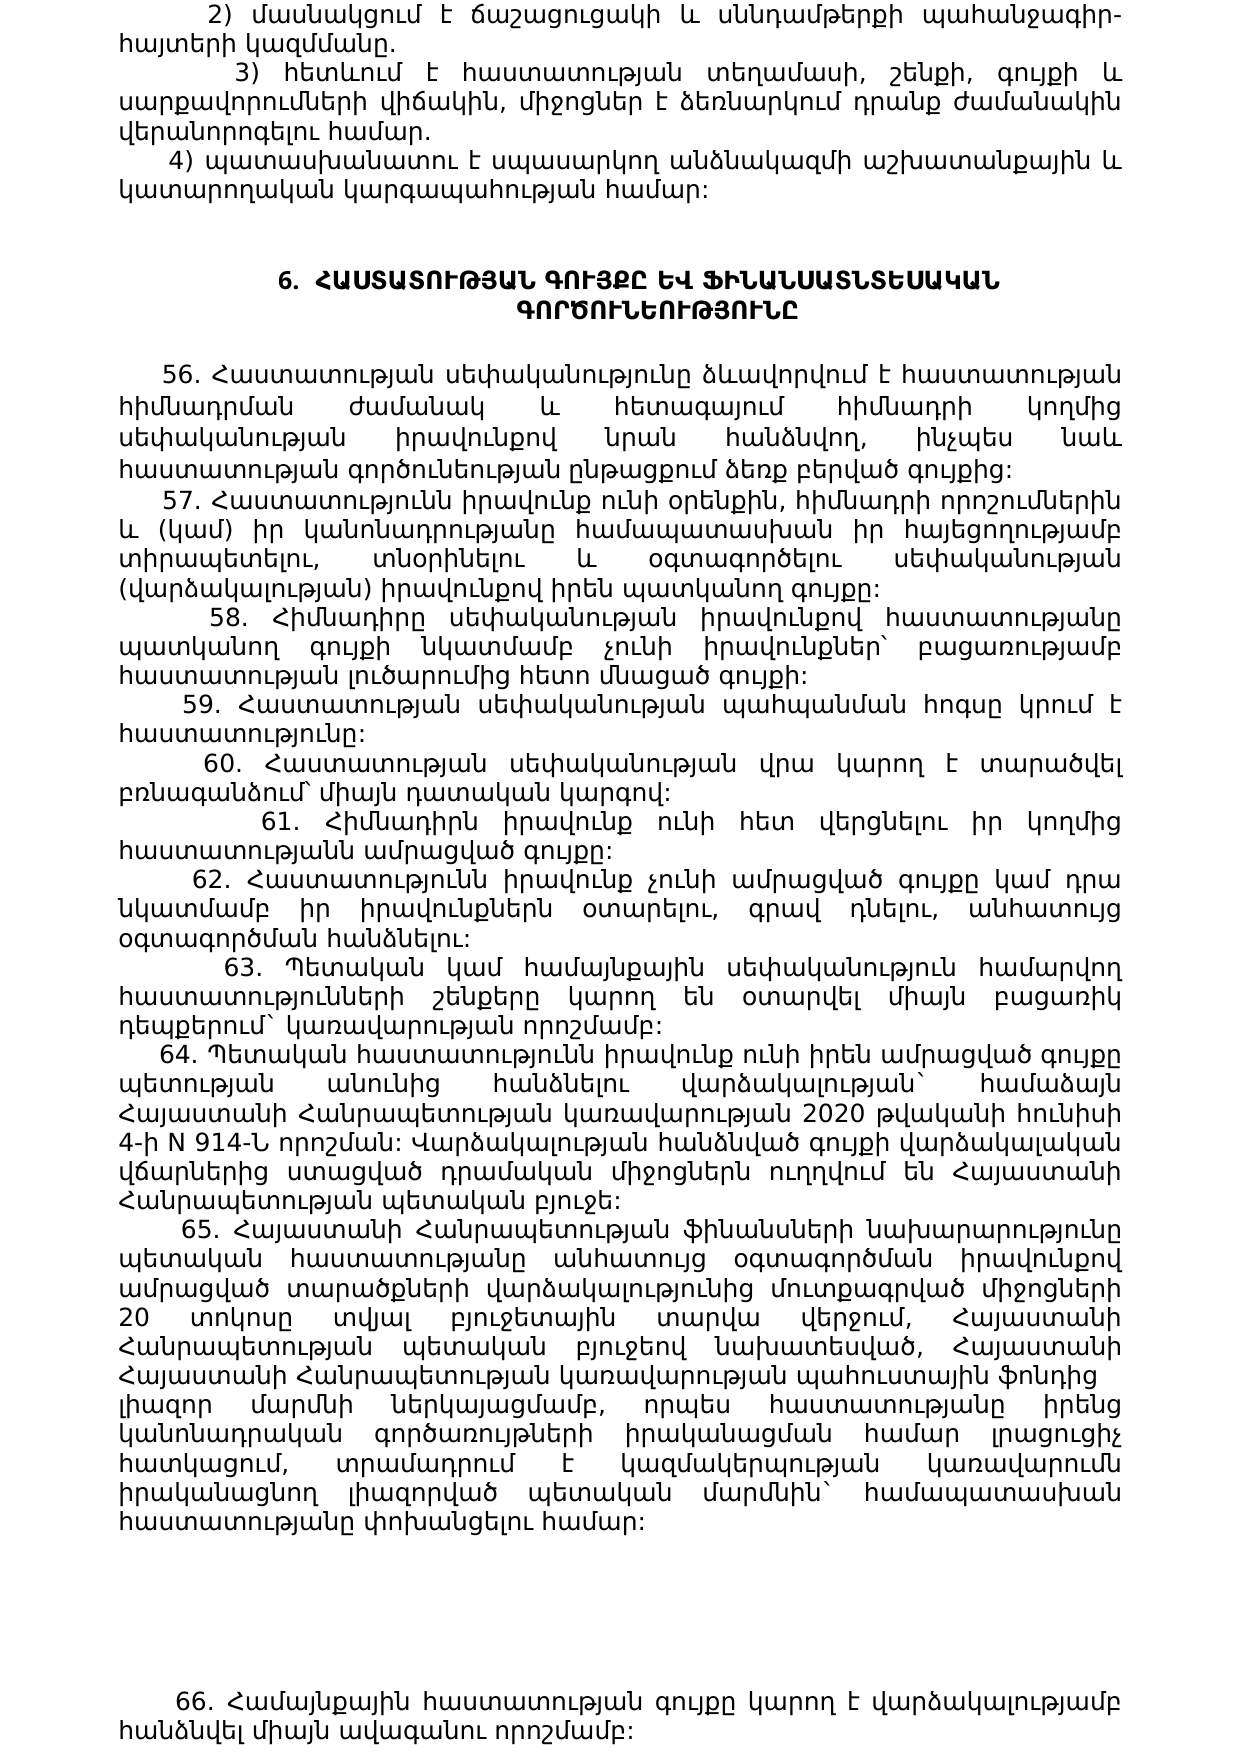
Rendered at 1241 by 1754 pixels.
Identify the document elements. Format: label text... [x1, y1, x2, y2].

text 3) հետևում է հաստատության տեղամասի, շենքի, գույքի և սարքավորումների վիճակին, միջոցներ է ձեռնարկում դրանք ժամանակին վերանորոգելու համար. [118, 58, 1122, 146]
text 58. Հիմնադիրը սեփականության իրավունքով հաստատությանը պատկանող գույքի նկատմամբ չունի իրավունքներ՝ բացառությամբ հաստատության լուծարումից հետո մնացած գույքի: [118, 603, 1122, 690]
text 63. Պետական կամ համայնքային սեփականություն համարվող հաստատությունների շենքերը կարող են օտարվել միայն բացառիկ դեպքերում` կառավարության որոշմամբ: [118, 953, 1122, 1040]
text 57. Հաստատությունն իրավունք ունի օրենքին, հիմնադրի որոշումներին և (կամ) իր կանոնադրությանը համապատասխան իր հայեցողությամբ տիրապետելու, տնօրինելու և օգտագործելու սեփականության (վարձակալության) իրավունքով իրեն պատկանող գույքը: [118, 486, 1122, 603]
text 64. Պետական hաստատությունն իրավունք ունի իրեն ամրացված գույքը պետության անունից հանձնելու վարձակալության` համաձայն Հայաստանի Հանրապետության կառավարության 2020 թվականի հունիսի 4-ի N 914-Ն որոշման: Վարձակալության հանձնված գույքի վարձակալական վճարներից ստացված դրամական միջոցներն ուղղվում են Հայաստանի Հանրապետության պետական բյուջե: [118, 1040, 1122, 1215]
text 56. Հաստատության սեփականությունը ձևավորվում է հաստատության հիմնադրման ժամանակ և հետագայում հիմնադրի կողմից սեփականության իրավունքով նրան հանձնվող, ինչպես նաև հաստատության գործունեության ընթացքում ձեռք բերված գույքից: [118, 360, 1122, 486]
text 59. Հաստատության սեփականության պահպանման հոգսը կրում է հաստատությունը: [118, 690, 1122, 749]
text 2) մասնակցում է ճաշացուցակի և սննդամթերքի պահանջագիր-հայտերի կազմմանը. [118, 0, 1122, 58]
text 66. Համայնքային հաստատության գույքը կարող է վարձակալությամբ հանձնվել միայն ավագանու որոշմամբ: [118, 1687, 1122, 1745]
text 61. Հիմնադիրն իրավունք ունի հետ վերցնելու իր կողմից հաստատությանն ամրացված գույքը: [118, 807, 1122, 865]
text լիազոր մարմնի ներկայացմամբ, որպես հաստատությանը իրենց կանոնադրական գործառույթների իրականացման համար լրացուցիչ հատկացում, տրամադրում է կազմակերպության կառավարումն իրականացնող լիազորված պետական մարմնին` համապատասխան հաստատությանը փոխանցելու համար: [118, 1390, 1122, 1536]
text 65. Հայաստանի Հանրապետության ֆինանսների նախարարությունը պետական հաստատությանը անհատույց օգտագործման իրավունքով ամրացված տարածքների վարձակալությունից մուտքագրված միջոցների 20 տոկոսը տվյալ բյուջետային տարվա վերջում, Հայաստանի Հանրապետության պետական բյուջեով նախատեսված, Հայաստանի Հայաստանի Հանրապետության կառավարության պահուստային ֆոնդից [118, 1215, 1122, 1390]
list ՀԱՍՏԱՏՈՒԹՅԱՆ ԳՈՒՅՔԸ ԵՎ ՖԻՆԱՆՍԱՏՆՏԵՍԱԿԱՆ ԳՈՐԾՈՒՆԵՈՒԹՅՈՒՆԸ [156, 262, 1122, 326]
text 60. Հաստատության սեփականության վրա կարող է տարածվել բռնագանձում՝ միայն դատական կարգով: [118, 749, 1122, 807]
text 62. Հաստատությունն իրավունք չունի ամրացված գույքը կամ դրա նկատմամբ իր իրավունքներն օտարելու, գրավ դնելու, անհատույց օգտագործման հանձնելու: [118, 865, 1122, 953]
text 4) պատասխանատու է սպասարկող անձնակազմի աշխատանքային և կատարողական կարգապահության համար: [118, 146, 1122, 204]
